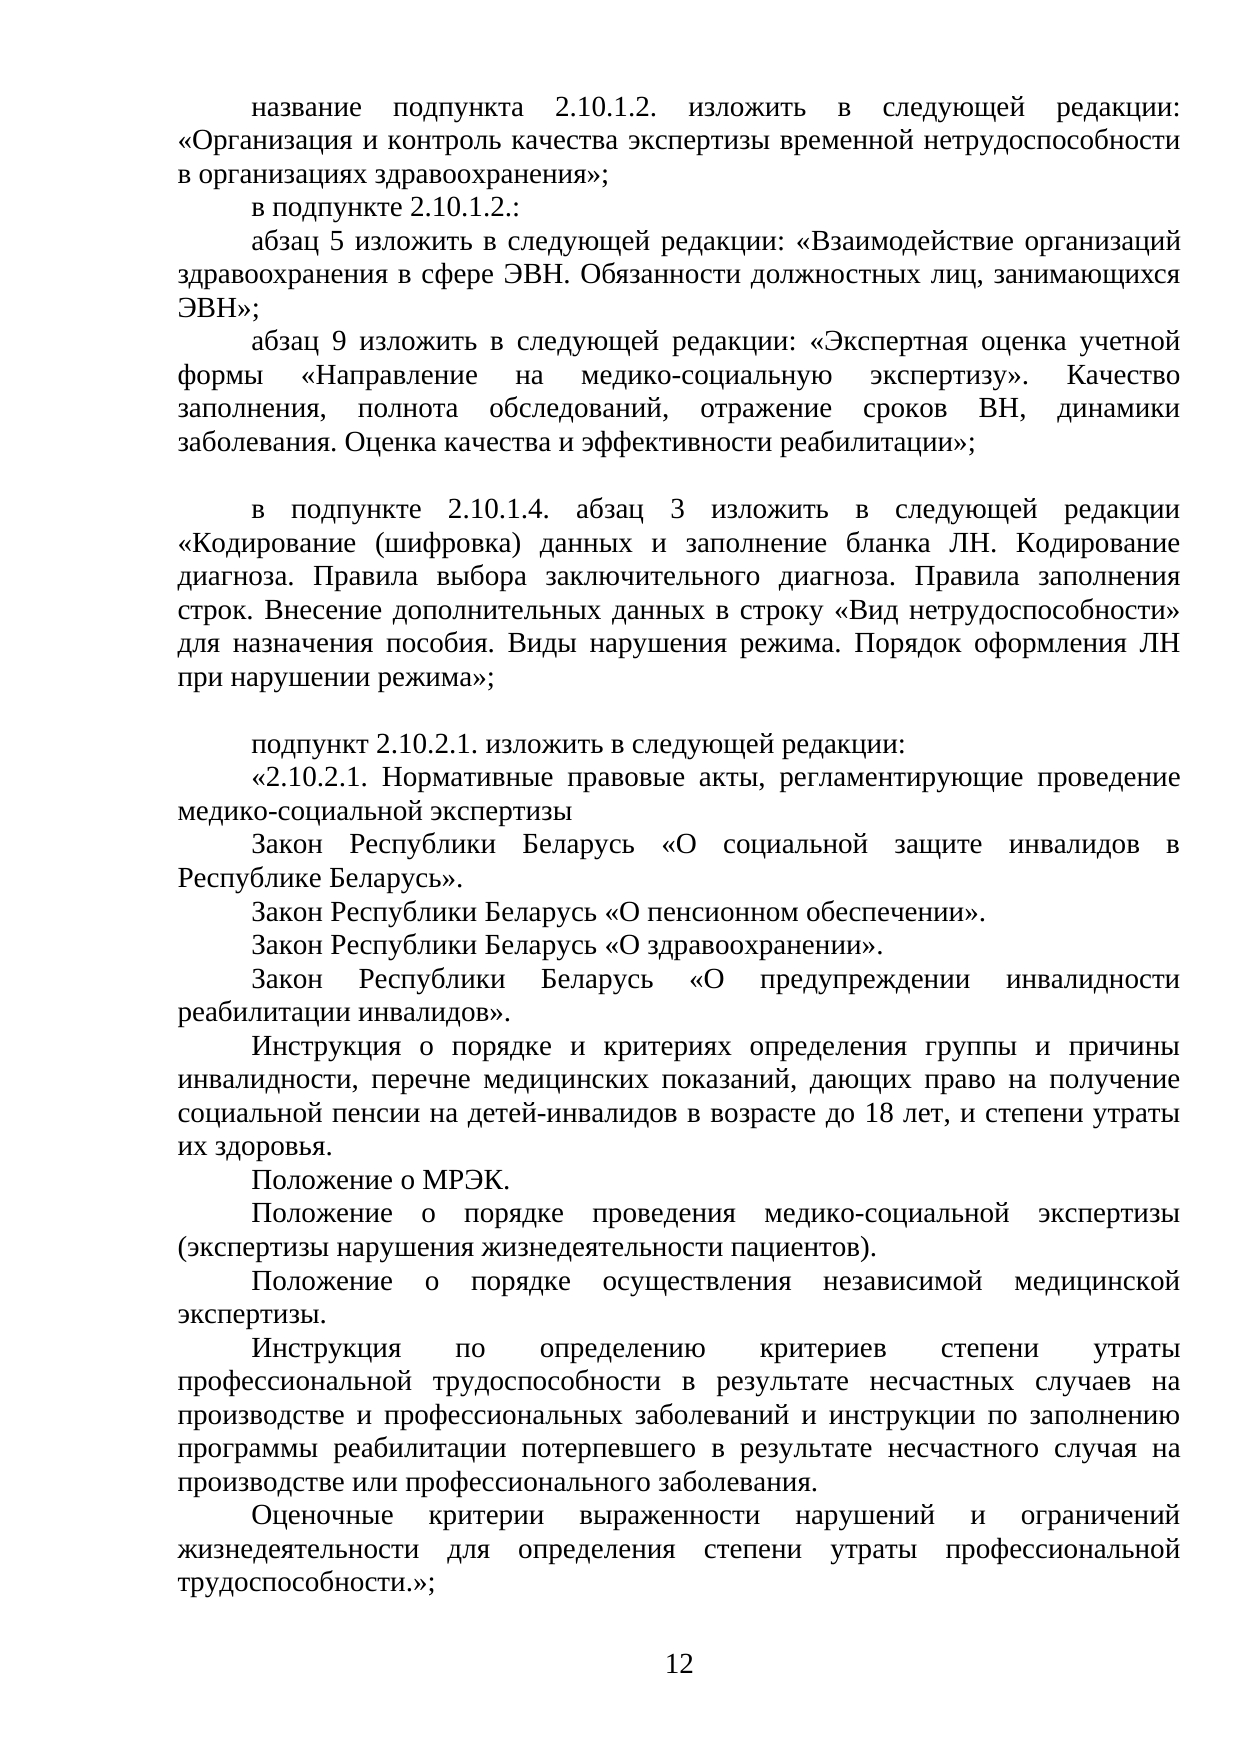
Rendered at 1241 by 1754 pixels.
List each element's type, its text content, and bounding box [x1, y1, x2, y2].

text Положение о порядке осуществления независимой медицинской экспертизы. [177, 1263, 1181, 1330]
text Положение о МРЭК. [177, 1162, 1181, 1196]
text Положение о порядке проведения медико-социальной экспертизы (экспертизы нарушения жизнедеятельности пациентов). [177, 1196, 1181, 1263]
text Закон Республики Беларусь «О социальной защите инвалидов в Республике Беларусь». [177, 827, 1181, 894]
text подпункт 2.10.2.1. изложить в следующей редакции: [177, 726, 1181, 759]
text Инструкция по определению критериев степени утраты профессиональной трудоспособности в результате несчастных случаев на производстве и профессиональных заболеваний и инструкции по заполнению программы реабилитации потерпевшего в результате несчастного случая на производстве или профессионального заболевания. [177, 1330, 1181, 1497]
text Закон Республики Беларусь «О здравоохранении». [177, 927, 1181, 961]
text в подпункте 2.10.1.2.: [177, 189, 1181, 223]
text Закон Республики Беларусь «О пенсионном обеспечении». [177, 894, 1181, 927]
text Закон Республики Беларусь «О предупреждении инвалидности реабилитации инвалидов». [177, 961, 1181, 1028]
text абзац 9 изложить в следующей редакции: «Экспертная оценка учетной формы «Направление на медико-социальную экспертизу». Качество заполнения, полнота обследований, отражение сроков ВН, динамики заболевания. Оценка качества и эффективности реабилитации»; [177, 323, 1181, 458]
text «2.10.2.1. Нормативные правовые акты, регламентирующие проведение медико-социальной экспертизы [177, 759, 1181, 827]
text Инструкция о порядке и критериях определения группы и причины инвалидности, перечне медицинских показаний, дающих право на получение социальной пенсии на детей-инвалидов в возрасте до 18 лет, и степени утраты их здоровья. [177, 1028, 1181, 1162]
text абзац 5 изложить в следующей редакции: «Взаимодействие организаций здравоохранения в сфере ЭВН. Обязанности должностных лиц, занимающихся ЭВН»; [177, 223, 1181, 323]
text название подпункта 2.10.1.2. изложить в следующей редакции: «Организация и контроль качества экспертизы временной нетрудоспособности в организациях здравоохранения»; [177, 89, 1181, 189]
text в подпункте 2.10.1.4. абзац 3 изложить в следующей редакции «Кодирование (шифровка) данных и заполнение бланка ЛН. Кодирование диагноза. Правила выбора заключительного диагноза. Правила заполнения строк. Внесение дополнительных данных в строку «Вид нетрудоспособности» для назначения пособия. Виды нарушения режима. Порядок оформления ЛН при нарушении режима»; [177, 491, 1181, 692]
text Оценочные критерии выраженности нарушений и ограничений жизнедеятельности для определения степени утраты профессиональной трудоспособности.»; [177, 1497, 1181, 1598]
